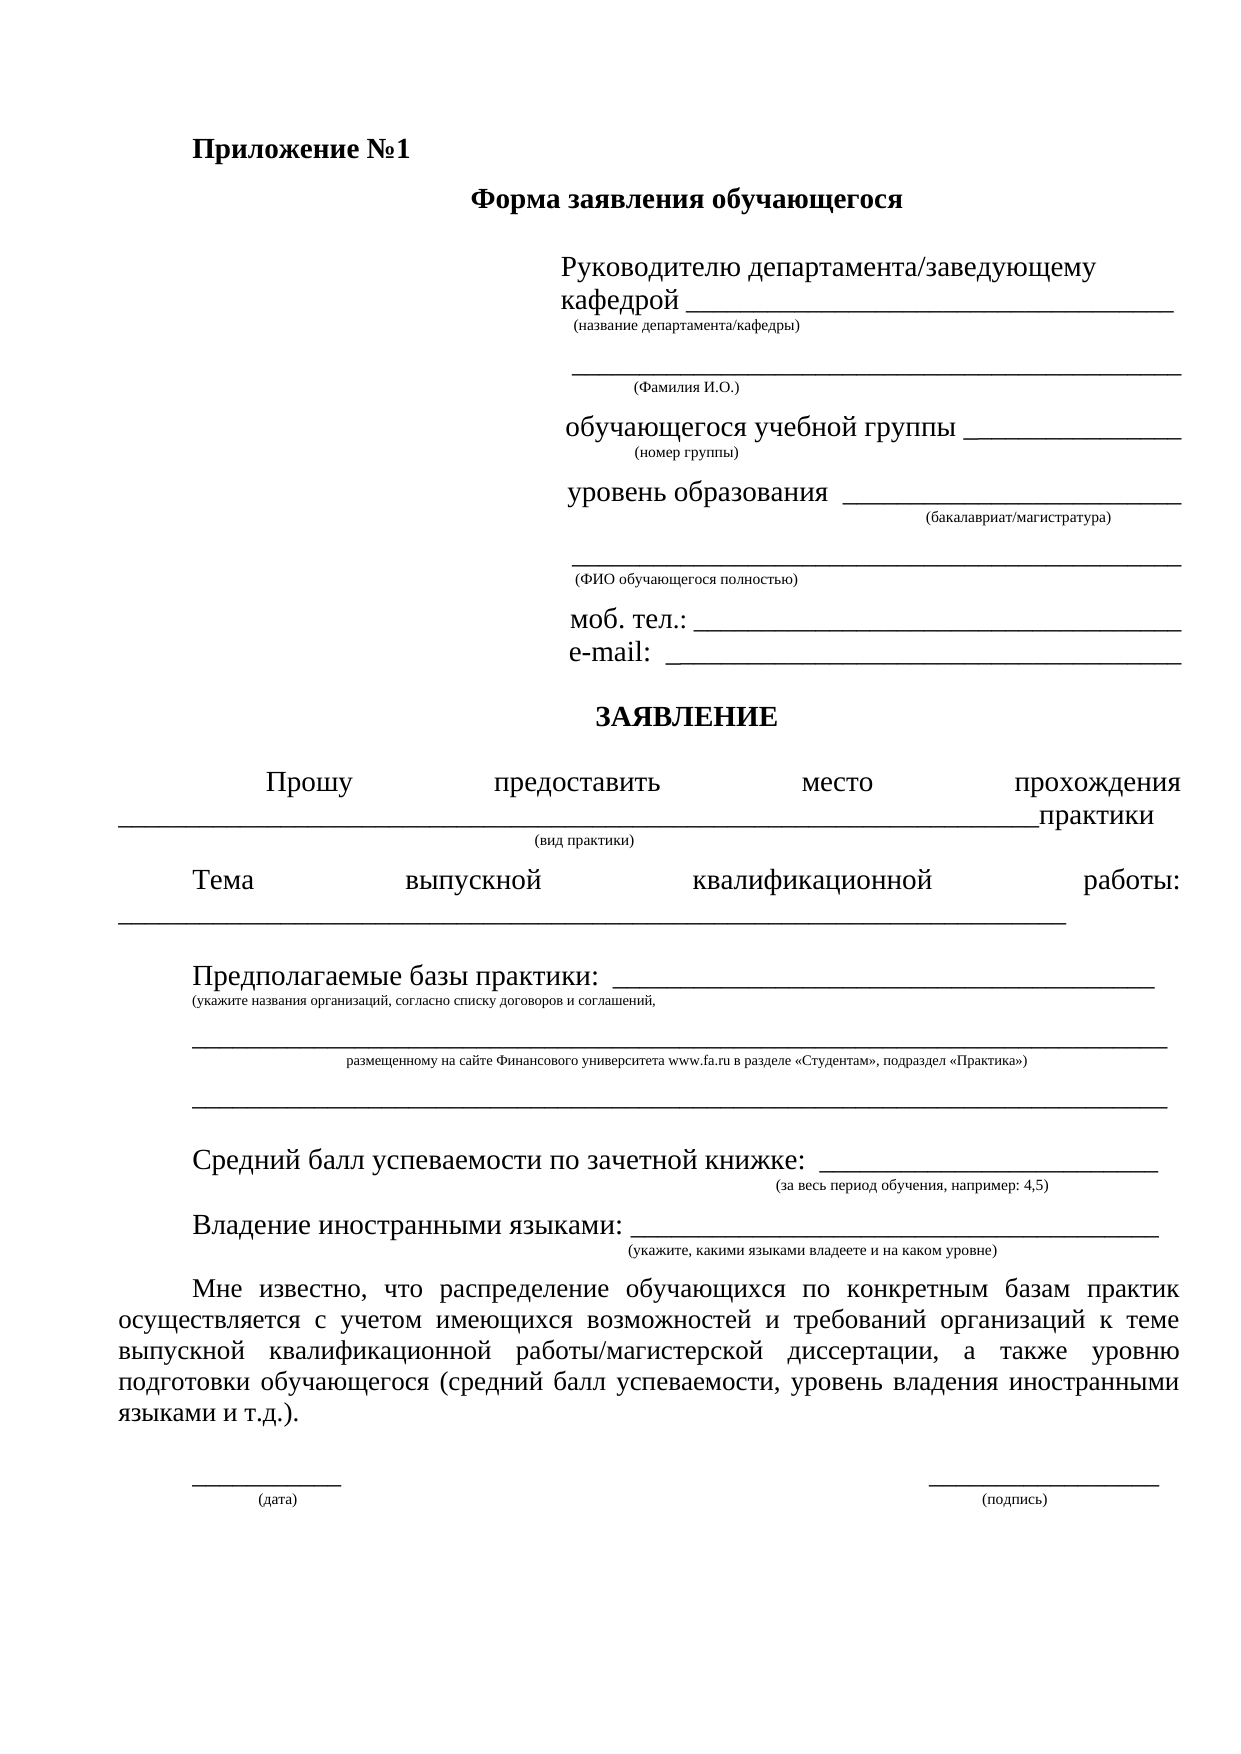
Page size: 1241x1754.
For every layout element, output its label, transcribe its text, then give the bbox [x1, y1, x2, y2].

text ________________________________________________________________________ [118, 1020, 1181, 1051]
text (укажите названия организаций, согласно списку договоров и соглашений, [118, 991, 1181, 1020]
text уровень образования _________________________ [118, 474, 1181, 507]
text Владение иностранными языками: _______________________________________ [118, 1207, 1181, 1241]
text Руководителю департамента/заведующему [561, 249, 1181, 282]
text (номер группы) [118, 443, 1181, 474]
text e-mail: ______________________________________ [118, 634, 1181, 668]
text (ФИО обучающегося полностью) [118, 570, 1181, 601]
text Форма заявления обучающегося [118, 182, 1181, 215]
text Предполагаемые базы практики: ________________________________________ [118, 958, 1181, 991]
text (дата) (подпись) [118, 1490, 1181, 1521]
text Тема выпускной квалификационной работы: ______________________________________________________________________ [118, 862, 1181, 927]
text обучающегося учебной группы ________________ [118, 409, 1181, 443]
text (бакалавриат/магистратура) [118, 507, 1181, 539]
text Средний балл успеваемости по зачетной книжке: _________________________ [118, 1142, 1181, 1176]
text Мне известно, что распределение обучающихся по конкретным базам практик осуществляется с учетом имеющихся возможностей и требований организаций к теме выпускной квалификационной работы/магистерской диссертации, а также уровню подготовки обучающегося (средний балл успеваемости, уровень владения иностранными языками и т.д.). [118, 1272, 1181, 1427]
text Прошу предоставить место прохождения ____________________________________________________________________практики [118, 764, 1181, 831]
text моб. тел.: ____________________________________ [118, 601, 1181, 634]
text _____________________________________________ [118, 539, 1181, 570]
text (за весь период обучения, например: 4,5) [118, 1176, 1181, 1207]
text (Фамилия И.О.) [118, 378, 1181, 409]
text (вид практики) [118, 831, 1181, 862]
text ___________ _________________ [118, 1459, 1181, 1490]
text кафедрой ____________________________________ [487, 282, 1181, 316]
text (укажите, какими языками владеете и на каком уровне) [118, 1241, 1181, 1272]
text ________________________________________________________________________ [118, 1080, 1181, 1111]
text (название департамента/кафедры) [118, 316, 1181, 347]
text размещенному на сайте Финансового университета www.fa.ru в разделе «Студентам», подраздел «Практика») [118, 1051, 1181, 1080]
text _____________________________________________ [118, 347, 1181, 378]
text ЗАЯВЛЕНИЕ [118, 699, 1181, 733]
